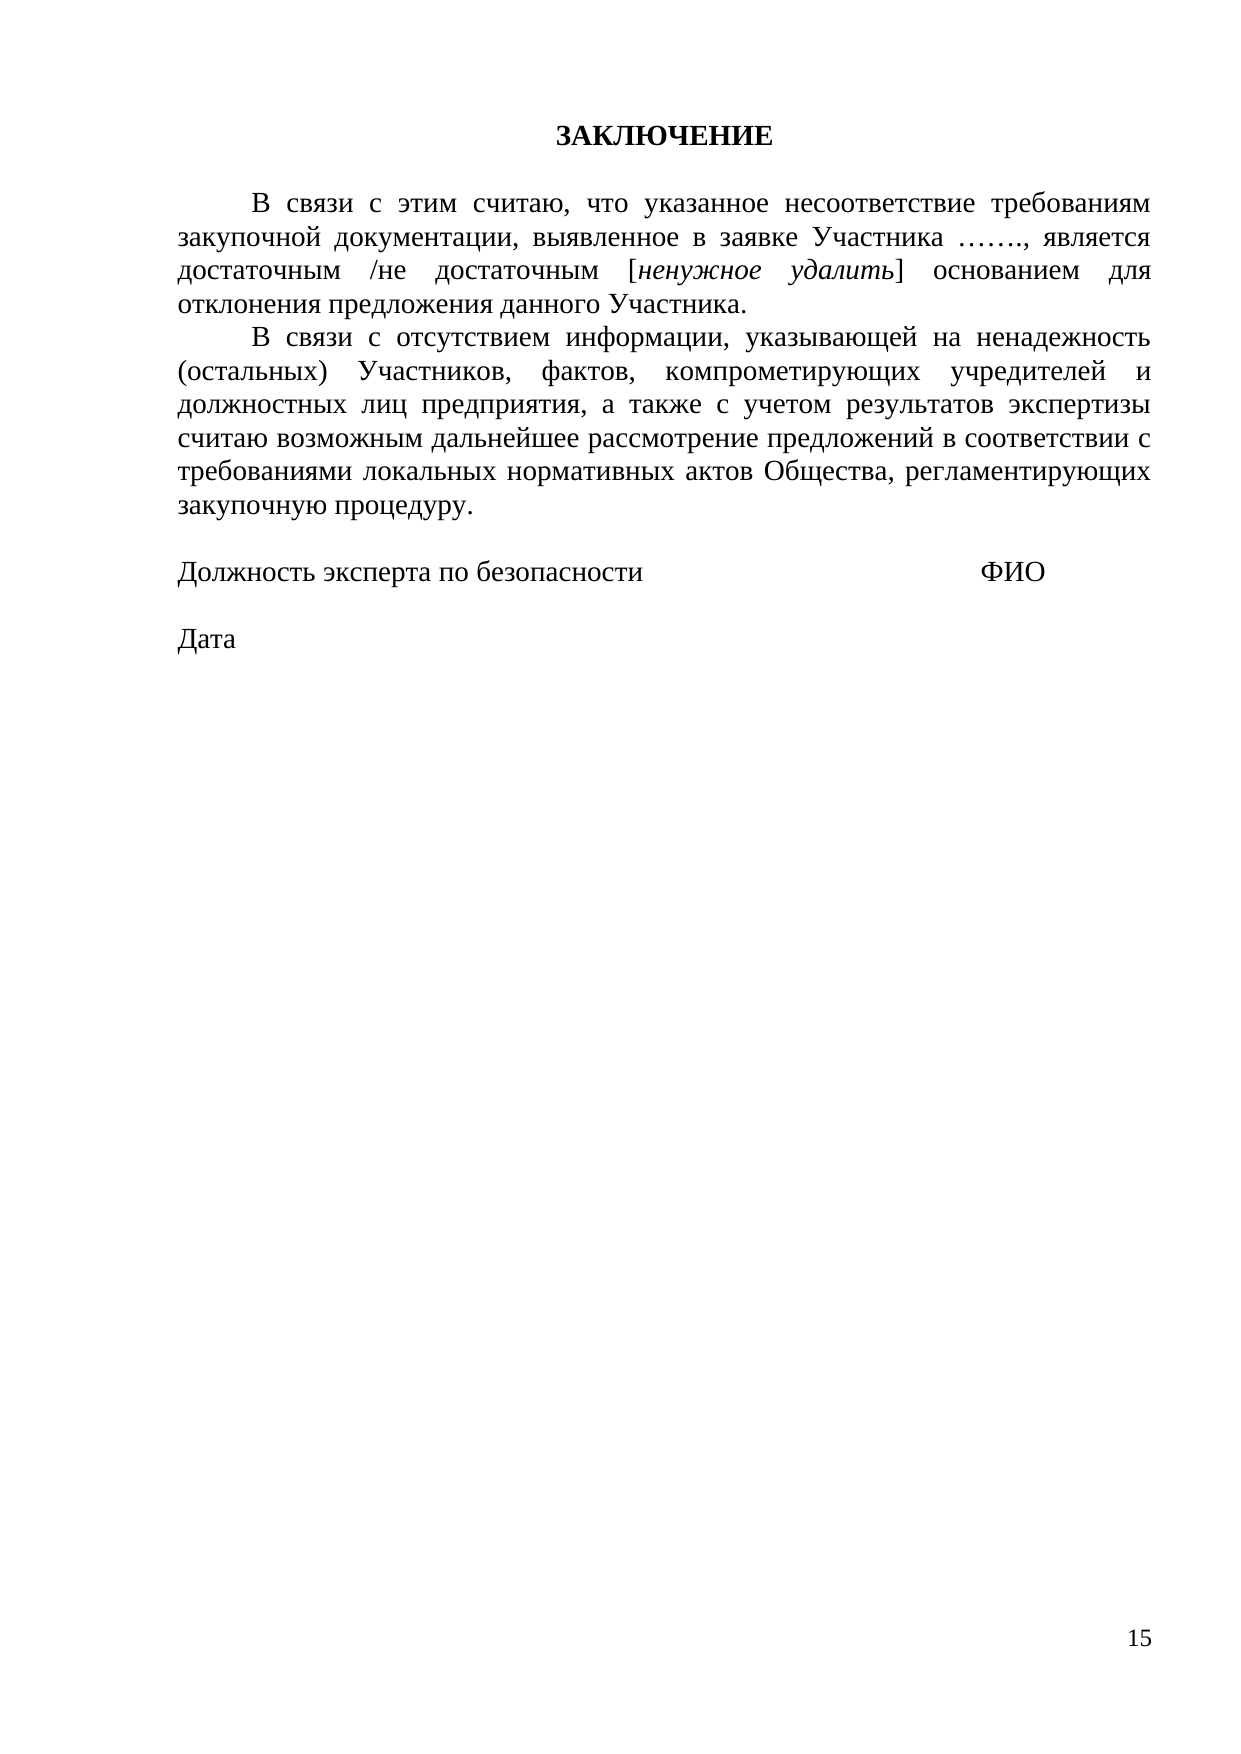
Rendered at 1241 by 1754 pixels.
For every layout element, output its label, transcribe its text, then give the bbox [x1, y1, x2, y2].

text В связи с отсутствием информации, указывающей на ненадежность (остальных) Участников, фактов, компрометирующих учредителей и должностных лиц предприятия, а также с учетом результатов экспертизы считаю возможным дальнейшее рассмотрение предложений в соответствии с требованиями локальных нормативных актов Общества, регламентирующих закупочную процедуру. [177, 319, 1152, 521]
text ЗАКЛЮЧЕНИЕ [177, 118, 1152, 152]
text В связи с этим считаю, что указанное несоответствие требованиям закупочной документации, выявленное в заявке Участника ……., является достаточным /не достаточным [ненужное удалить] основанием для отклонения предложения данного Участника. [177, 185, 1152, 319]
text Должность эксперта по безопасности ФИО [177, 554, 1152, 588]
text Дата [177, 621, 1152, 655]
